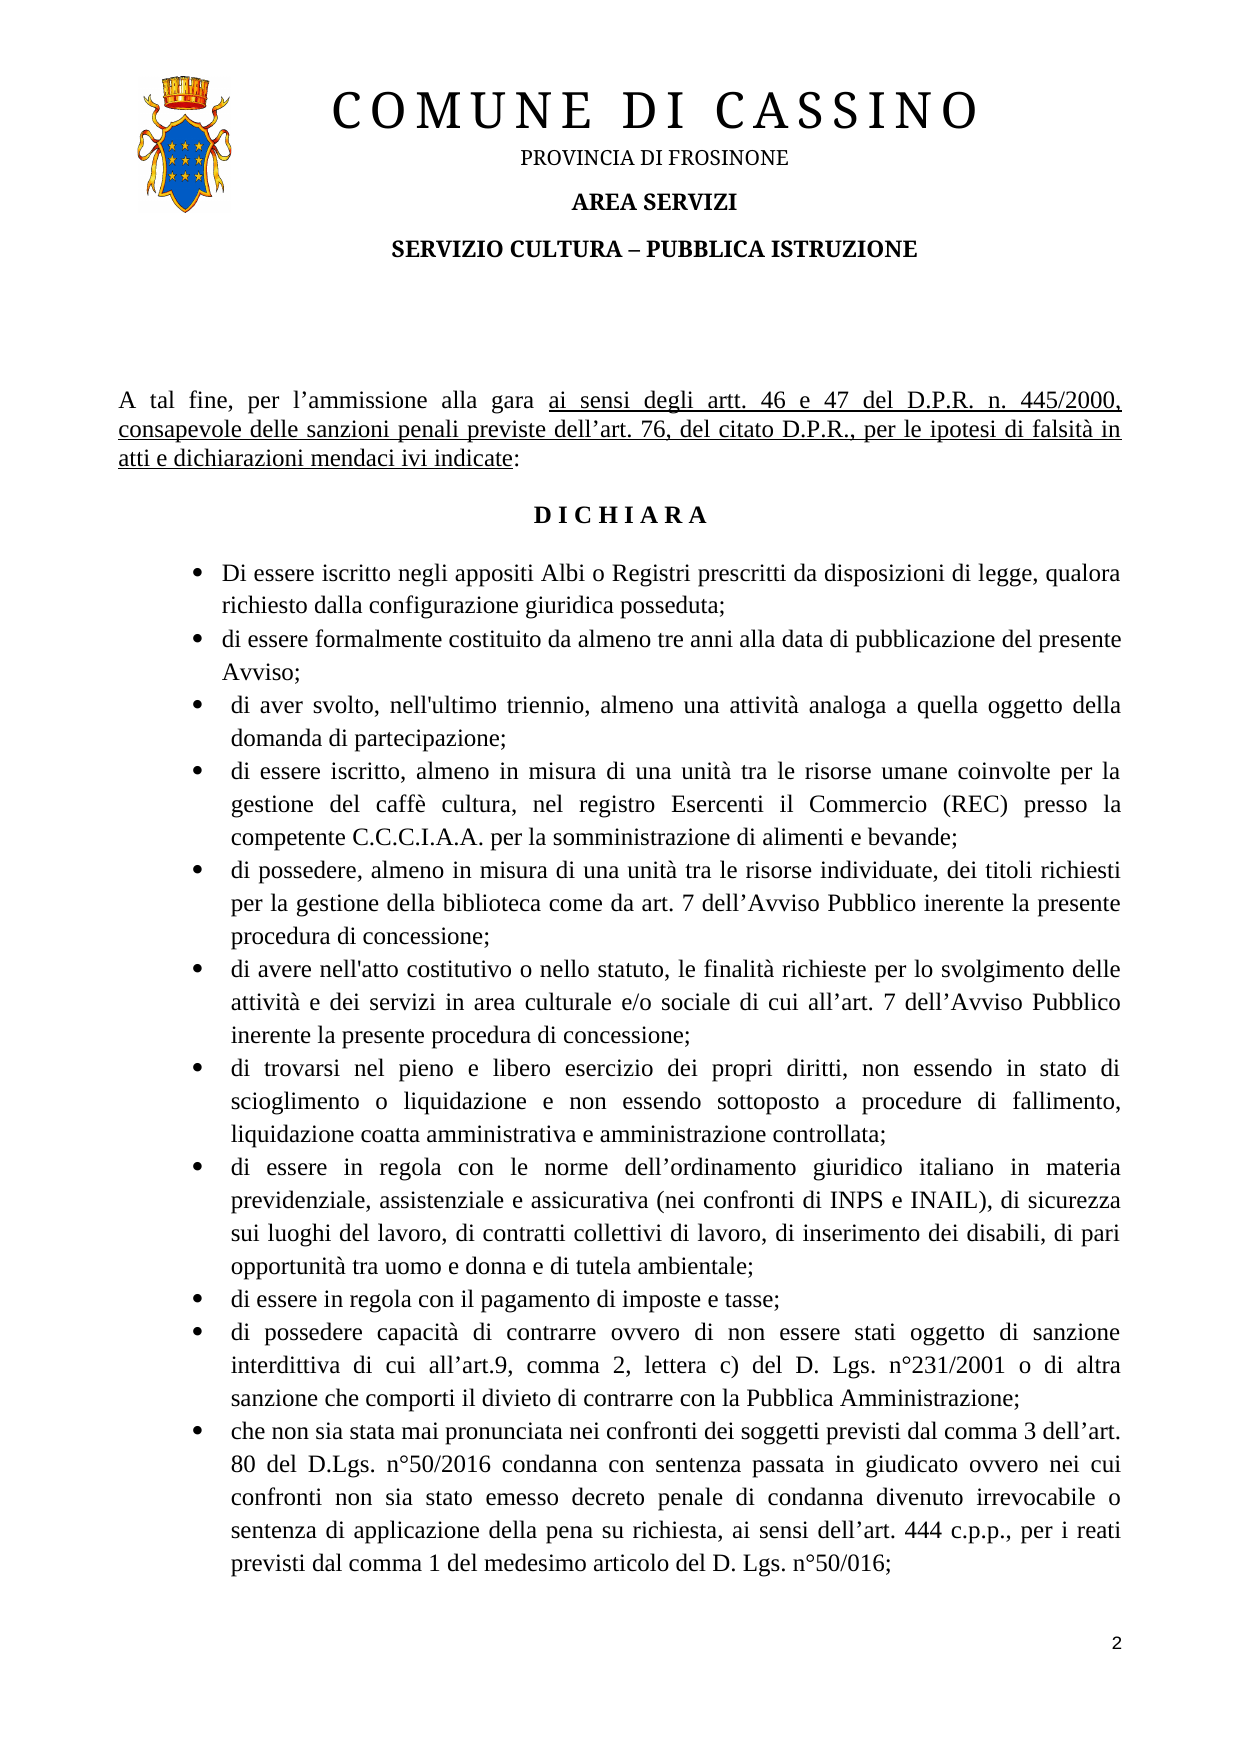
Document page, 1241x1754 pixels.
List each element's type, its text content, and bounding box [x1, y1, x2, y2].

list di essere in regola con le norme dell’ordinamento giuridico italiano in materia previdenziale, assistenziale e assicurativa (nei confronti di INPS e INAIL), di sicurezza sui luoghi del lavoro, di contratti collettivi di lavoro, di inserimento dei disabili, di pari opportunità tra uomo e donna e di tutela ambientale; [193, 1152, 1122, 1280]
list di possedere capacità di contrarre ovvero di non essere stati oggetto di sanzione interdittiva di cui all’art.9, comma 2, lettera c) del D. Lgs. n°231/2001 o di altra sanzione che comporti il divieto di contrarre con la Pubblica Amministrazione; [193, 1317, 1122, 1412]
list che non sia stata mai pronunciata nei confronti dei soggetti previsti dal comma 3 dell’art. 80 del D.Lgs. n°50/2016 condanna con sentenza passata in giudicato ovvero nei cui confronti non sia stato emesso decreto penale di condanna divenuto irrevocabile o sentenza di applicazione della pena su richiesta, ai sensi dell’art. 444 c.p.p., per i reati previsti dal comma 1 del medesimo articolo del D. Lgs. n°50/016; [193, 1416, 1122, 1577]
text D I C H I A R A [118, 500, 1122, 529]
list di essere in regola con il pagamento di imposte e tasse; [193, 1284, 1122, 1313]
list Di essere iscritto negli appositi Albi o Registri prescritti da disposizioni di legge, qualora richiesto dalla configurazione giuridica posseduta; [193, 558, 1122, 619]
text A tal fine, per l’ammissione alla gara ai sensi degli artt. 46 e 47 del D.P.R. n. 445/2000, consapevole delle sanzioni penali previste dell’art. 76, del citato D.P.R., per le ipotesi di falsità in atti e dichiarazioni mendaci ivi indicate: [118, 385, 1122, 439]
list di essere formalmente costituito da almeno tre anni alla data di pubblicazione del presente Avviso; [193, 624, 1122, 685]
list di essere iscritto, almeno in misura di una unità tra le risorse umane coinvolte per la gestione del caffè cultura, nel registro Esercenti il Commercio (REC) presso la competente C.C.C.I.A.A. per la somministrazione di alimenti e bevande; [193, 756, 1122, 851]
text A tal fine, per l’ammissione alla gara ai sensi degli artt. 46 e 47 del D.P.R. n. 445/2000, consapevole delle sanzioni penali previste dell’art. 76, del citato D.P.R., per le ipotesi di falsità in atti e dichiarazioni mendaci ivi indicate: [118, 440, 1122, 471]
list di trovarsi nel pieno e libero esercizio dei propri diritti, non essendo in stato di scioglimento o liquidazione e non essendo sottoposto a procedure di fallimento, liquidazione coatta amministrativa e amministrazione controllata; [193, 1053, 1122, 1148]
list di possedere, almeno in misura di una unità tra le risorse individuate, dei titoli richiesti per la gestione della biblioteca come da art. 7 dell’Avviso Pubblico inerente la presente procedura di concessione; [193, 855, 1122, 949]
list di aver svolto, nell'ultimo triennio, almeno una attività analoga a quella oggetto della domanda di partecipazione; [193, 690, 1122, 751]
list di avere nell'atto costitutivo o nello statuto, le finalità richieste per lo svolgimento delle attività e dei servizi in area culturale e/o sociale di cui all’art. 7 dell’Avviso Pubblico inerente la presente procedura di concessione; [193, 954, 1122, 1049]
